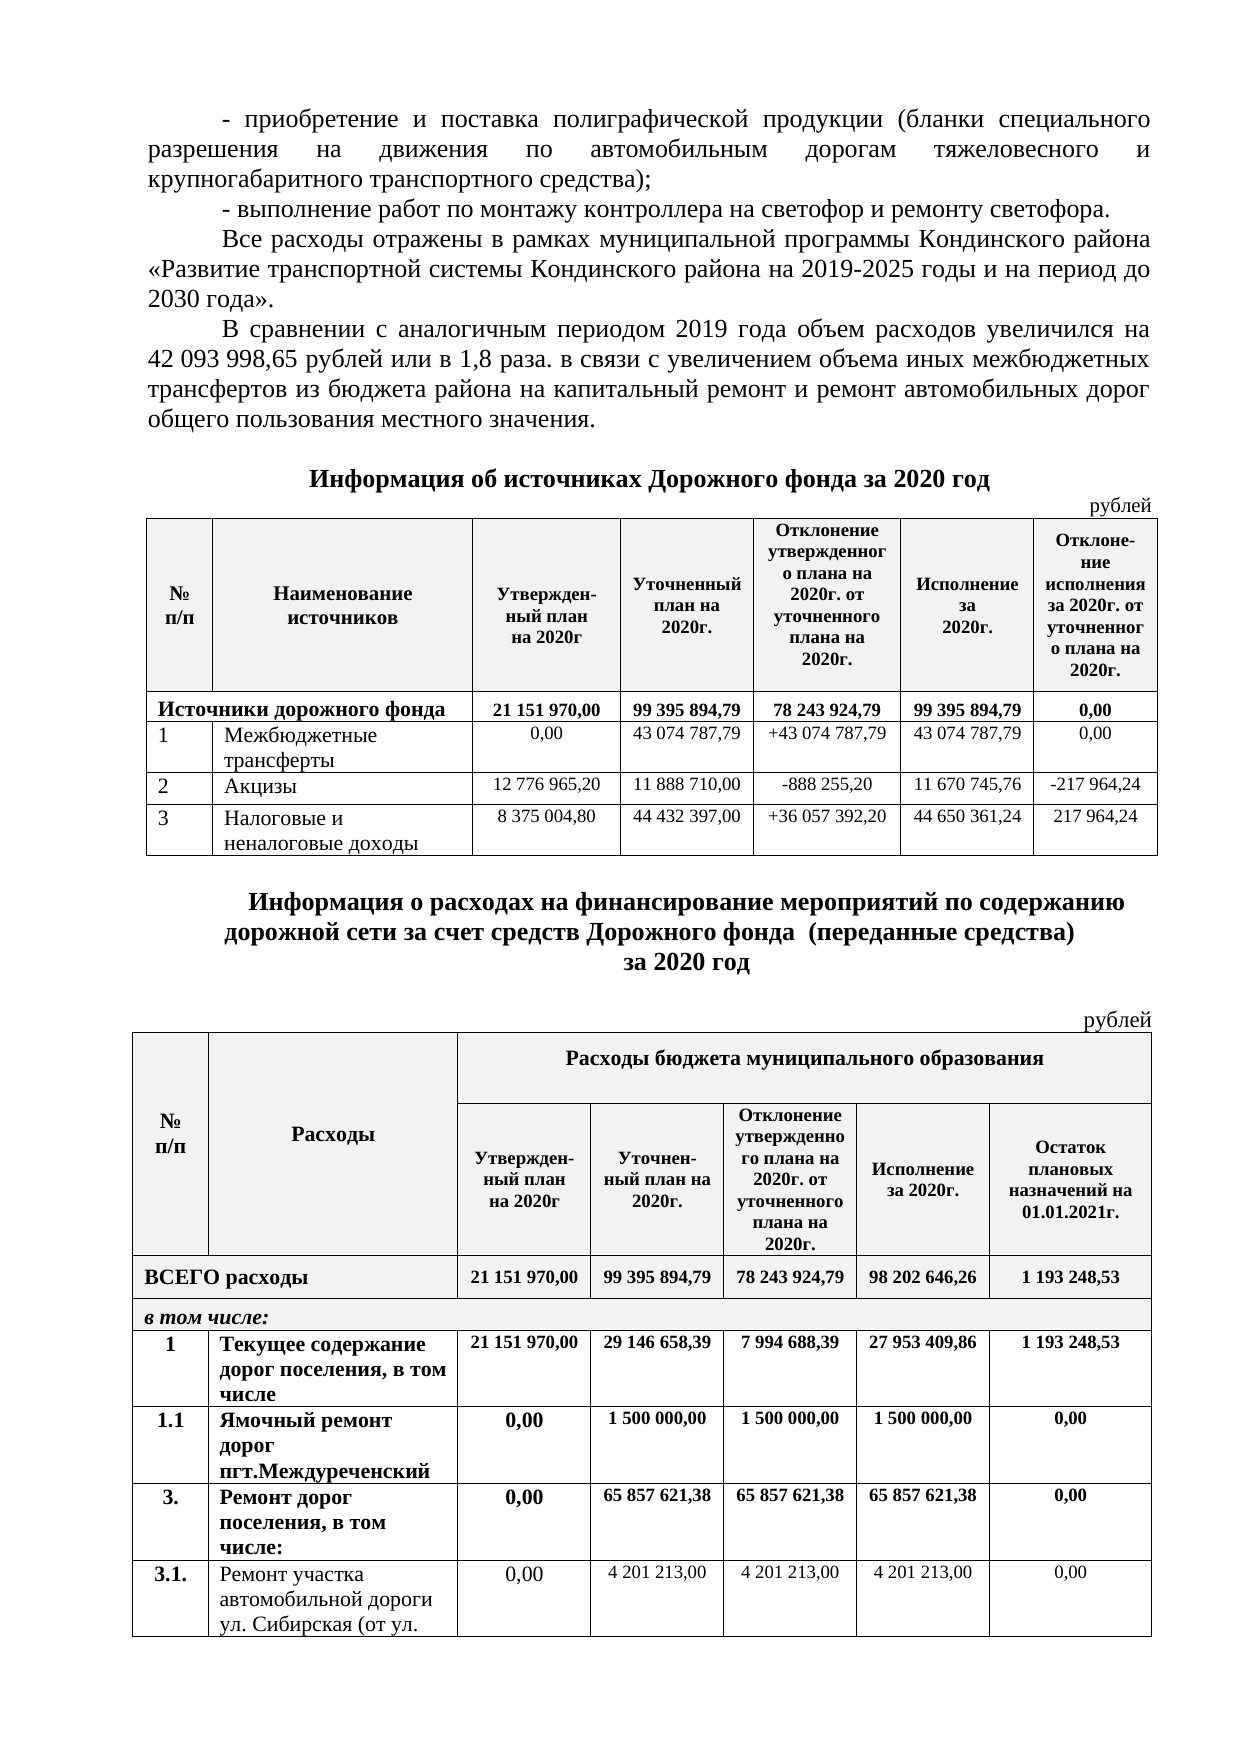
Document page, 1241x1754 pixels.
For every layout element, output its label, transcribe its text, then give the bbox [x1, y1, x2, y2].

table_cell 65 857 621,38 [591, 1484, 723, 1559]
text - приобретение и поставка полиграфической продукции (бланки специального разрешения на движения по автомобильным дорогам тяжеловесного и крупногабаритного транспортного средства); [148, 103, 1152, 193]
table_cell Налоговые и неналоговые доходы [213, 805, 472, 855]
table_cell 21 151 970,00 [473, 692, 620, 721]
table_cell +36 057 392,20 [754, 805, 900, 855]
table_cell 0,00 [458, 1407, 590, 1483]
table_header Утвержден-ный план на 2020г [473, 519, 620, 691]
text рублей [148, 1006, 1152, 1032]
table_cell 0,00 [990, 1484, 1151, 1559]
table_cell Источники дорожного фонда [147, 692, 472, 721]
table_cell Остаток плановых назначений на 01.01.2021г. [990, 1104, 1151, 1254]
table_cell 3 [147, 805, 212, 855]
table_cell 12 776 965,20 [473, 773, 620, 803]
table_cell 98 202 646,26 [857, 1256, 989, 1298]
table_cell Ямочный ремонт дорог пгт.Междуреченский [209, 1407, 457, 1483]
table_cell 4 201 213,00 [724, 1561, 856, 1636]
text рублей [148, 493, 1152, 517]
table_cell в том числе: [133, 1299, 1151, 1329]
table_cell 99 395 894,79 [621, 692, 753, 721]
table_cell 0,00 [1034, 692, 1157, 721]
table_cell 78 243 924,79 [724, 1256, 856, 1298]
table_cell 0,00 [473, 722, 620, 772]
table_cell 29 146 658,39 [591, 1331, 723, 1406]
text Информация о расходах на финансирование мероприятий по содержанию дорожной сети за счет средств Дорожного фонда (переданные средства) [148, 886, 1152, 946]
table_cell Межбюджетные трансферты [213, 722, 472, 772]
table_cell 1.1 [133, 1407, 208, 1483]
table_cell Акцизы [213, 773, 472, 803]
table_cell 27 953 409,86 [857, 1331, 989, 1406]
table_cell 43 074 787,79 [621, 722, 753, 772]
table_cell 1 500 000,00 [857, 1407, 989, 1483]
table_cell ВСЕГО расходы [133, 1256, 457, 1298]
table_cell 43 074 787,79 [901, 722, 1033, 772]
table_cell 1 [147, 722, 212, 772]
table_cell 3. [133, 1484, 208, 1559]
table_cell 1 193 248,53 [990, 1331, 1151, 1406]
table_cell 2 [147, 773, 212, 803]
table_cell Отклонение утвержденного плана на 2020г. от уточненного плана на 2020г. [724, 1104, 856, 1254]
text - выполнение работ по монтажу контроллера на светофор и ремонту светофора. [148, 193, 1152, 223]
table_header Расходы [209, 1033, 457, 1254]
table_header Уточненный план на 2020г. [621, 519, 753, 691]
table_cell 1 500 000,00 [724, 1407, 856, 1483]
table_cell 78 243 924,79 [754, 692, 900, 721]
table_cell 21 151 970,00 [458, 1331, 590, 1406]
text Все расходы отражены в рамках муниципальной программы Кондинского района «Развитие транспортной системы Кондинского района на 2019-2025 годы и на период до 2030 года». [148, 223, 1152, 313]
table_cell 0,00 [1034, 722, 1157, 772]
table_cell 1 500 000,00 [591, 1407, 723, 1483]
table_cell 0,00 [458, 1484, 590, 1559]
table_cell Ремонт дорог поселения, в том числе: [209, 1484, 457, 1559]
table_cell Уточнен- ный план на 2020г. [591, 1104, 723, 1254]
table_cell 11 888 710,00 [621, 773, 753, 803]
table_cell 11 670 745,76 [901, 773, 1033, 803]
table_cell 99 395 894,79 [591, 1256, 723, 1298]
table_cell 0,00 [990, 1407, 1151, 1483]
text Информация об источниках Дорожного фонда за 2020 год [148, 463, 1152, 493]
table_cell 0,00 [458, 1561, 590, 1636]
table_cell 7 994 688,39 [724, 1331, 856, 1406]
table_cell Исполнение за 2020г. [857, 1104, 989, 1254]
table_cell 4 201 213,00 [591, 1561, 723, 1636]
table_cell +43 074 787,79 [754, 722, 900, 772]
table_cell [209, 1561, 457, 1636]
table_cell 0,00 [990, 1561, 1151, 1636]
table_header № п/п [147, 519, 212, 691]
table_cell Текущее содержание дорог поселения, в том числе [209, 1331, 457, 1406]
table_cell 8 375 004,80 [473, 805, 620, 855]
table_header Отклоне-ние исполнения за 2020г. от уточненного плана на 2020г. [1034, 519, 1157, 691]
table_header Расходы бюджета муниципального образования [458, 1033, 1151, 1103]
table_cell -217 964,24 [1034, 773, 1157, 803]
table_header Отклонение утвержденного плана на 2020г. от уточненного плана на 2020г. [754, 519, 900, 691]
table_cell 21 151 970,00 [458, 1256, 590, 1298]
table_cell 217 964,24 [1034, 805, 1157, 855]
table_cell 1 193 248,53 [990, 1256, 1151, 1298]
table_cell Утвержден-ный план на 2020г [458, 1104, 590, 1254]
table_cell -888 255,20 [754, 773, 900, 803]
table_header Исполнение за 2020г. [901, 519, 1033, 691]
table_cell 44 650 361,24 [901, 805, 1033, 855]
table_header Наименование источников [213, 519, 472, 691]
text за 2020 год [148, 946, 1152, 976]
table_cell 4 201 213,00 [857, 1561, 989, 1636]
table_cell 99 395 894,79 [901, 692, 1033, 721]
table_cell 1 [133, 1331, 208, 1406]
table_cell 3.1. [133, 1561, 208, 1636]
table_cell 65 857 621,38 [857, 1484, 989, 1559]
table_cell 44 432 397,00 [621, 805, 753, 855]
table_cell 65 857 621,38 [724, 1484, 856, 1559]
text В сравнении с аналогичным периодом 2019 года объем расходов увеличился на 42 093 998,65 рублей или в 1,8 раза. в связи с увеличением объема иных межбюджетных трансфертов из бюджета района на капитальный ремонт и ремонт автомобильных дорог общего пользования местного значения. [148, 313, 1152, 433]
table_header № п/п [133, 1033, 208, 1254]
